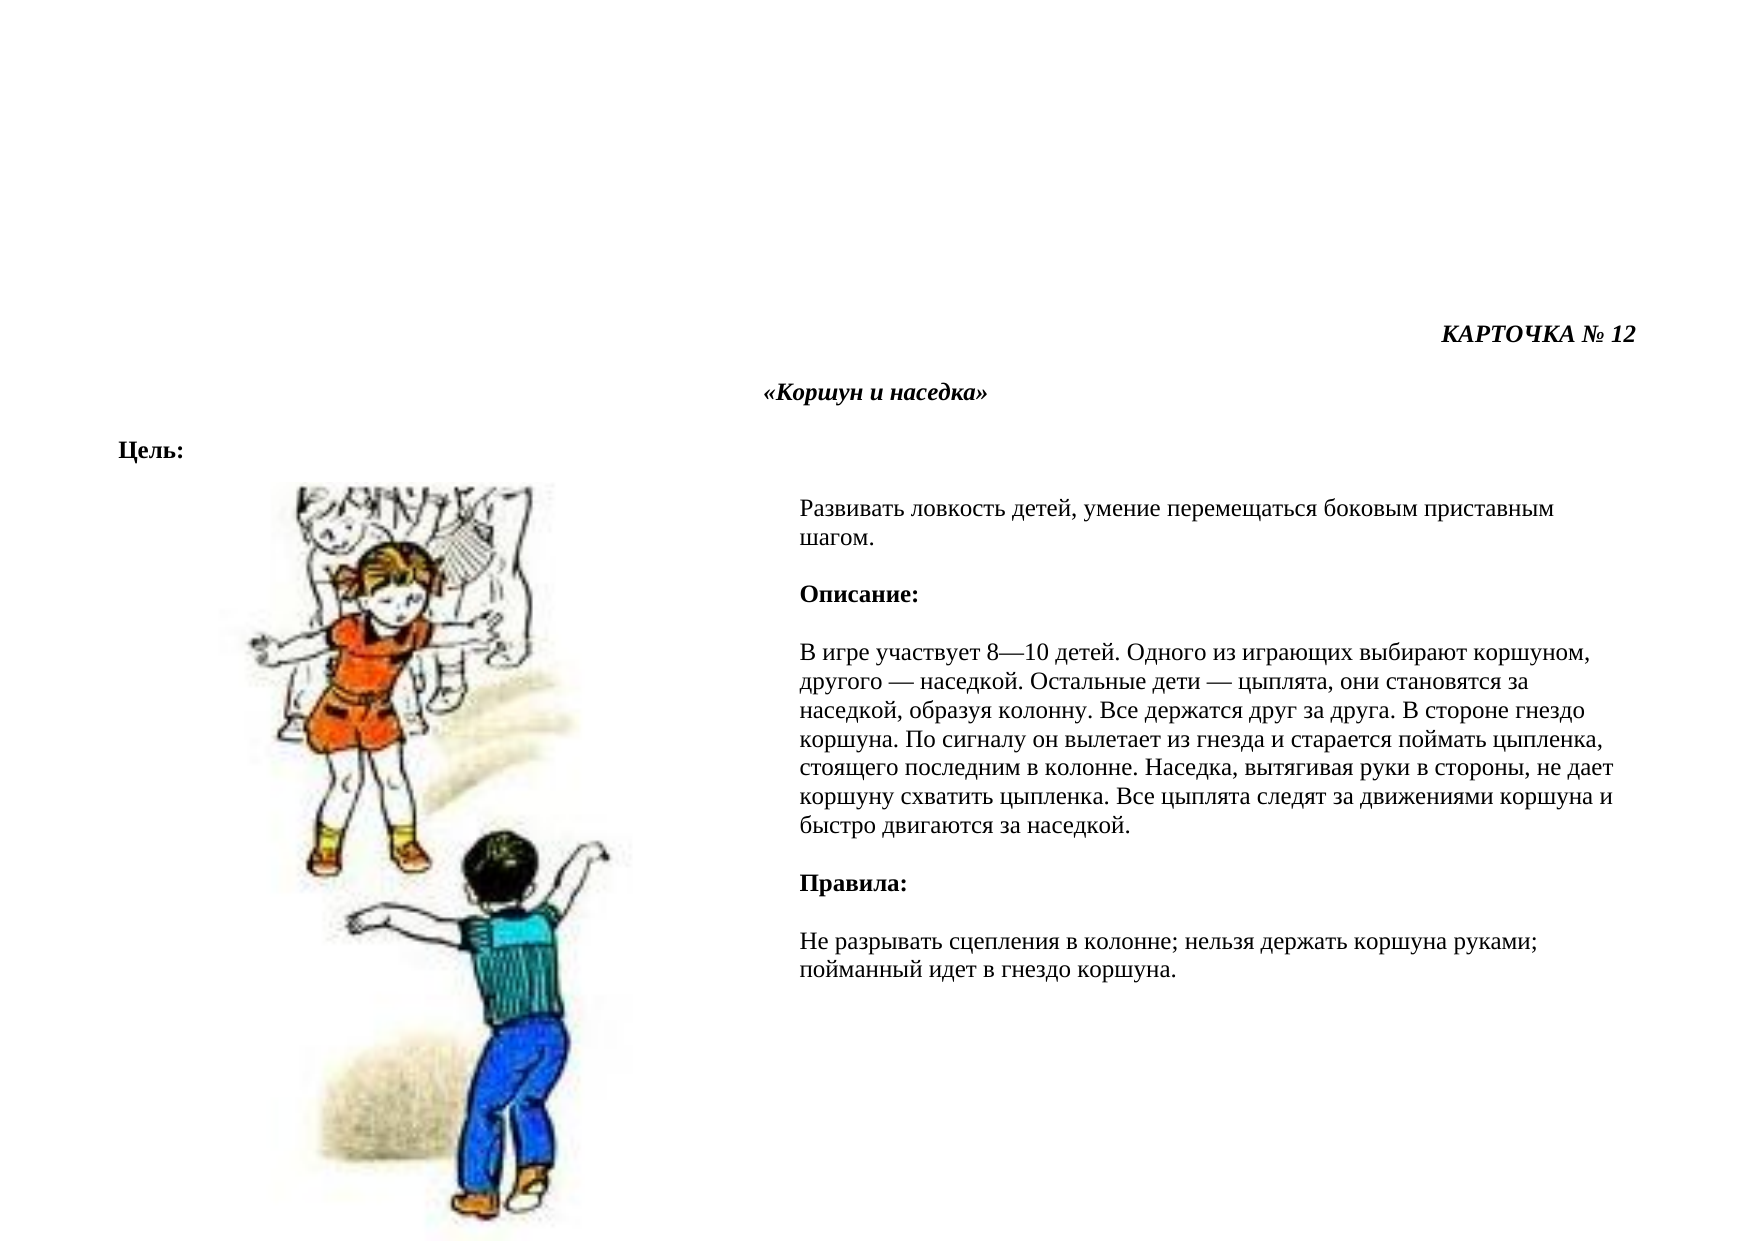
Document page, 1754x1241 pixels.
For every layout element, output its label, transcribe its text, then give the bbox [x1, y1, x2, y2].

text КАРТОЧКА № 12 [118, 319, 1636, 348]
text «Коршун и наседка» [118, 377, 1636, 406]
picture [118, 482, 800, 1241]
text Развивать ловкость детей, умение перемещаться боковым приставным шагом. [800, 493, 1636, 550]
text Не разрывать сцепления в колонне; нельзя держать коршуна руками; пойманный идет в гнездо коршуна. [800, 926, 1636, 983]
text В игре участвует 8—10 детей. Одного из играющих выбирают коршуном, другого — наседкой. Остальные дети — цыплята, они становятся за наседкой, образуя колонну. Все держатся друг за друга. В стороне гнездо коршуна. По сигналу он вылетает из гнезда и старается поймать цыпленка, стоящего последним в колонне. Наседка, вытягивая руки в стороны, не дает коршуну схватить цыпленка. Все цыплята следят за движениями коршуна и быстро двигаются за наседкой. [800, 637, 1636, 839]
text Описание: [800, 579, 1636, 608]
text Цель: [118, 435, 1636, 464]
text Правила: [800, 868, 1636, 897]
